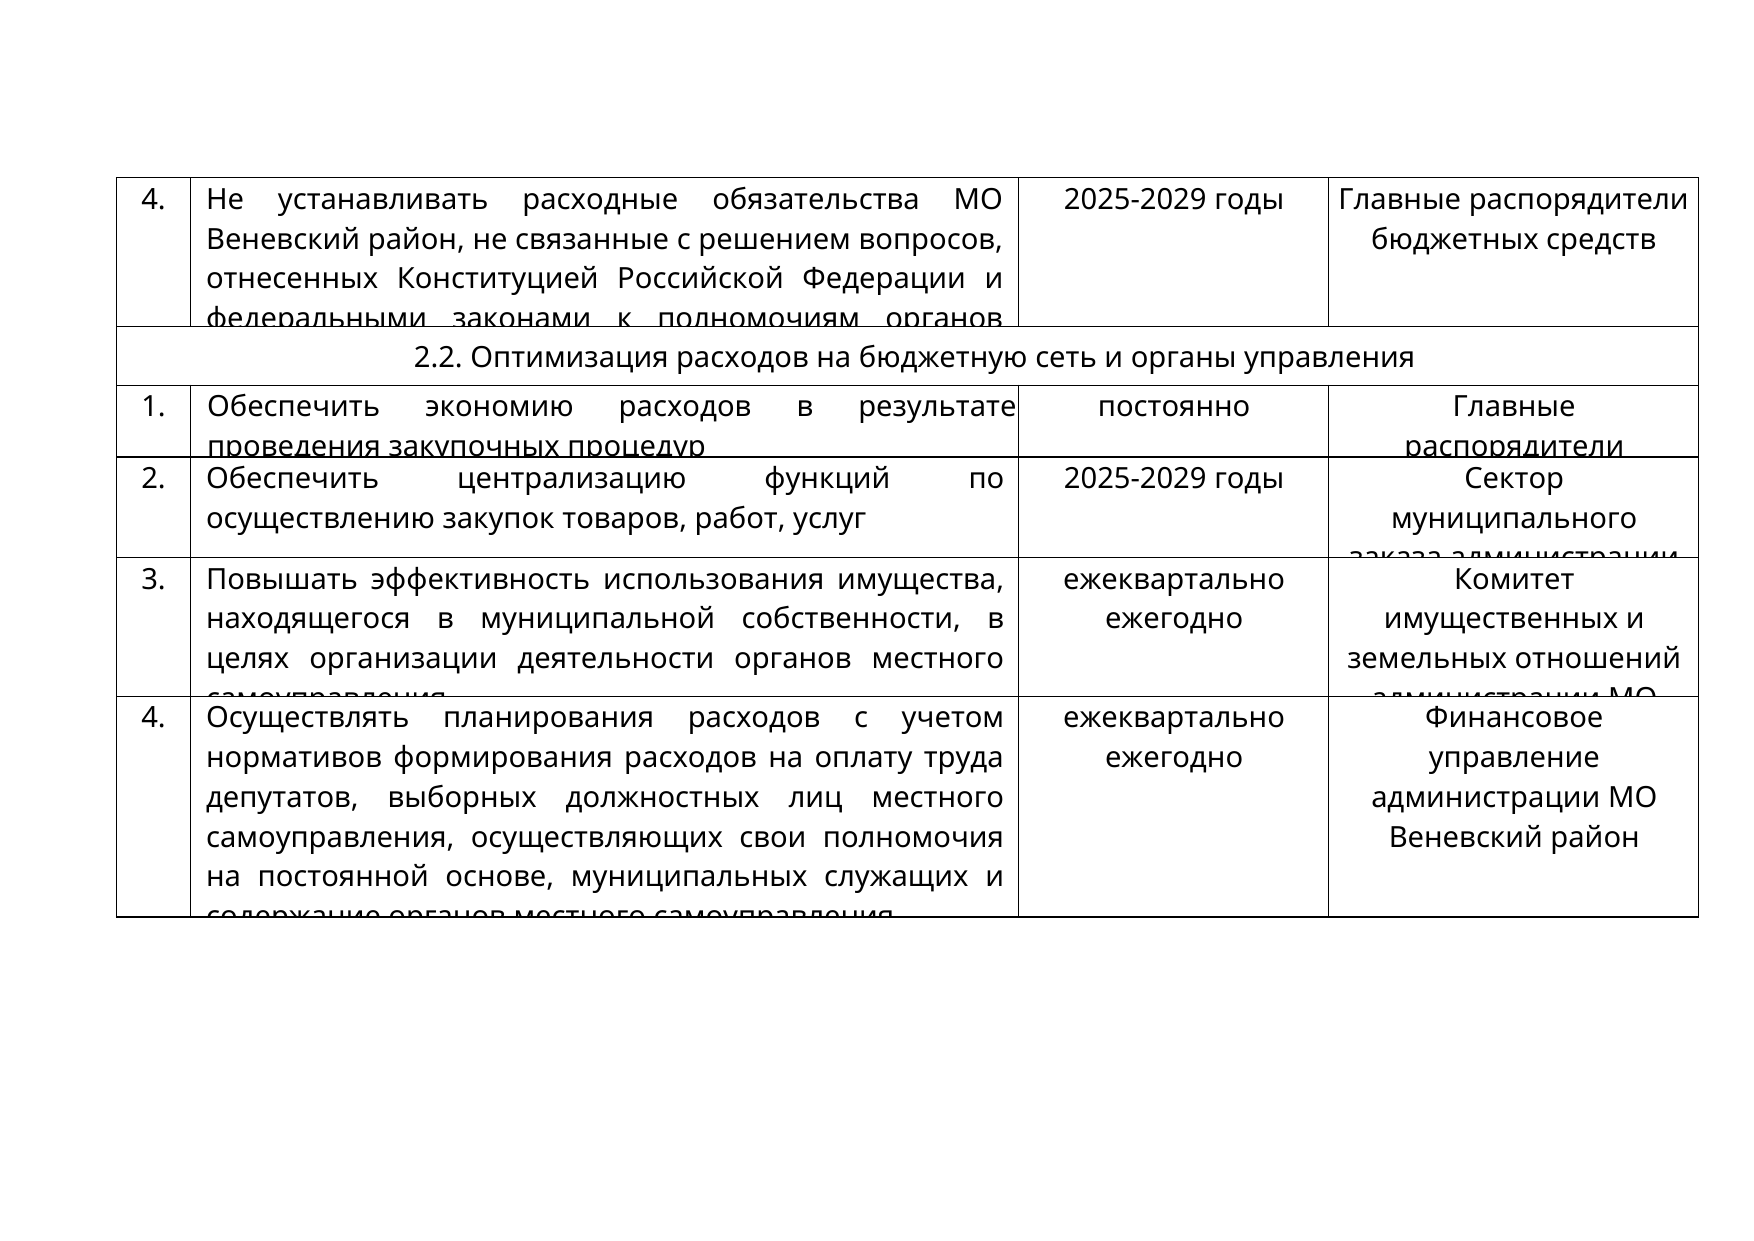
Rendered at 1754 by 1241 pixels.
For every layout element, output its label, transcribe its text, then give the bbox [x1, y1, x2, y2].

table_cell 2025-2029 годы [1019, 178, 1328, 326]
table_cell Главные распорядители бюджетных средств [1329, 178, 1698, 326]
table_cell Финансовое управление администрации МО Веневский район [1329, 697, 1698, 916]
table_cell Повышать эффективность использования имущества, находящегося в муниципальной собственности, в целях организации деятельности органов местного самоуправления [191, 558, 1018, 696]
table_cell 1. [117, 386, 190, 456]
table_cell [1019, 697, 1328, 916]
table_cell 2.2. Оптимизация расходов на бюджетную сеть и органы управления [117, 327, 1698, 384]
table_cell Осуществлять планирования расходов с учетом нормативов формирования расходов на оплату труда депутатов, выборных должностных лиц местного самоуправления, осуществляющих свои полномочия на постоянной основе, муниципальных служащих и содержание органов местного самоуправления [191, 697, 1018, 916]
table_cell Комитет имущественных и земельных отношений администрации МО Веневский район [1329, 558, 1698, 696]
table_cell 2. [117, 458, 190, 557]
table_cell Сектор муниципального заказа администрации МО Веневский район [1329, 458, 1698, 557]
table_cell Не устанавливать расходные обязательства МО Веневский район, не связанные с решением вопросов, отнесенных Конституцией Российской Федерации и федеральными законами к полномочиям органов местного самоуправления [191, 178, 1018, 326]
table_cell Главные распорядители бюджетных средств [1329, 386, 1698, 456]
table_cell постоянно [1019, 386, 1328, 456]
table_cell 4. [117, 697, 190, 916]
table_cell Обеспечить экономию расходов в результате проведения закупочных процедур [191, 386, 1018, 456]
table_cell 2025-2029 годы [1019, 458, 1328, 557]
table_cell 3. [117, 558, 190, 696]
table_cell Обеспечить централизацию функций по осуществлению закупок товаров, работ, услуг [191, 458, 1018, 557]
table_cell ежеквартально ежегодно [1019, 558, 1328, 696]
table_cell 4. [117, 178, 190, 326]
